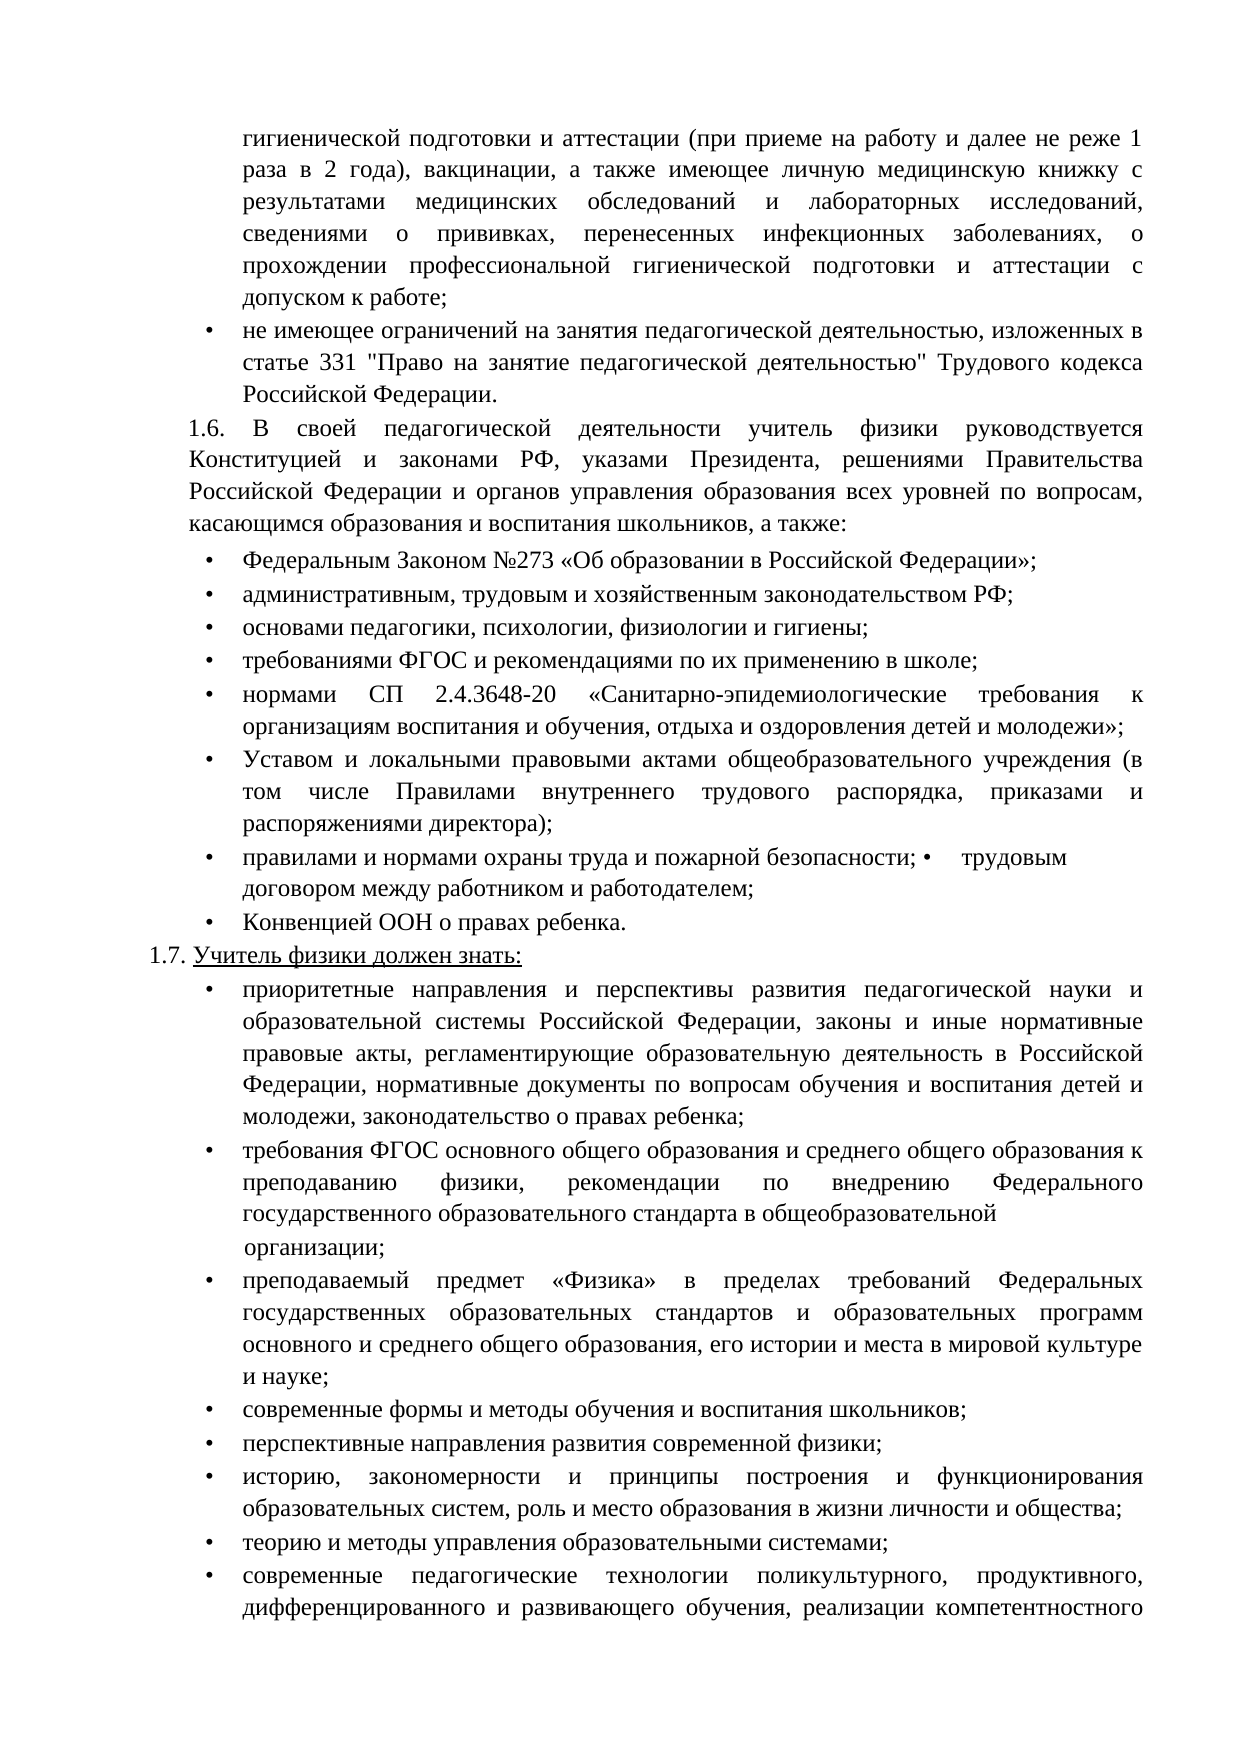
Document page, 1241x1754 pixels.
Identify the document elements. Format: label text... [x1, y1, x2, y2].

list приоритетные направления и перспективы развития педагогической науки и образовательной системы Российской Федерации, законы и иные нормативные правовые акты, регламентирующие образовательную деятельность в Российской Федерации, нормативные документы по вопросам обучения и воспитания детей и молодежи, законодательство о правах ребенка; [205, 974, 1144, 1130]
text организации; [244, 1232, 1144, 1261]
list перспективные направления развития современной физики; [205, 1428, 1144, 1457]
text 1.7. Учитель физики должен знать: [148, 940, 1144, 969]
text 1.6. В своей педагогической деятельности учитель физики руководствуется Конституцией и законами РФ, указами Президента, решениями Правительства Российской Федерации и органов управления образования всех уровней по вопросам, касающимся образования и воспитания школьников, а также: [188, 413, 1144, 537]
list правилами и нормами охраны труда и пожарной безопасности; • трудовым договором между работником и работодателем; [205, 842, 1144, 902]
list нормами СП 2.4.3648-20 «Санитарно-эпидемиологические требования к организациям воспитания и обучения, отдыха и оздоровления детей и молодежи»; [205, 679, 1144, 740]
list Федеральным Законом №273 «Об образовании в Российской Федерации»; [205, 545, 1144, 574]
list историю, закономерности и принципы построения и функционирования образовательных систем, роль и место образования в жизни личности и общества; [205, 1461, 1144, 1522]
list современные формы и методы обучения и воспитания школьников; [205, 1394, 1144, 1423]
list основами педагогики, психологии, физиологии и гигиены; [205, 612, 1144, 641]
list не имеющее ограничений на занятия педагогической деятельностью, изложенных в статье 331 "Право на занятие педагогической деятельностью" Трудового кодекса Российской Федерации. [205, 316, 1144, 408]
list Уставом и локальными правовыми актами общеобразовательного учреждения (в том числе Правилами внутреннего трудового распорядка, приказами и распоряжениями директора); [205, 744, 1144, 837]
list преподаваемый предмет «Физика» в пределах требований Федеральных государственных образовательных стандартов и образовательных программ основного и среднего общего образования, его истории и места в мировой культуре и науке; [205, 1265, 1144, 1390]
list требования ФГОС основного общего образования и среднего общего образования к преподаванию физики, рекомендации по внедрению Федерального государственного образовательного стандарта в общеобразовательной [205, 1135, 1144, 1227]
list теорию и методы управления образовательными системами; [205, 1527, 1144, 1555]
list требованиями ФГОС и рекомендациями по их применению в школе; [205, 646, 1144, 674]
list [205, 123, 1144, 311]
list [205, 1560, 1144, 1621]
list административным, трудовым и хозяйственным законодательством РФ; [205, 579, 1144, 607]
list Конвенцией ООН о правах ребенка. [205, 907, 1144, 936]
